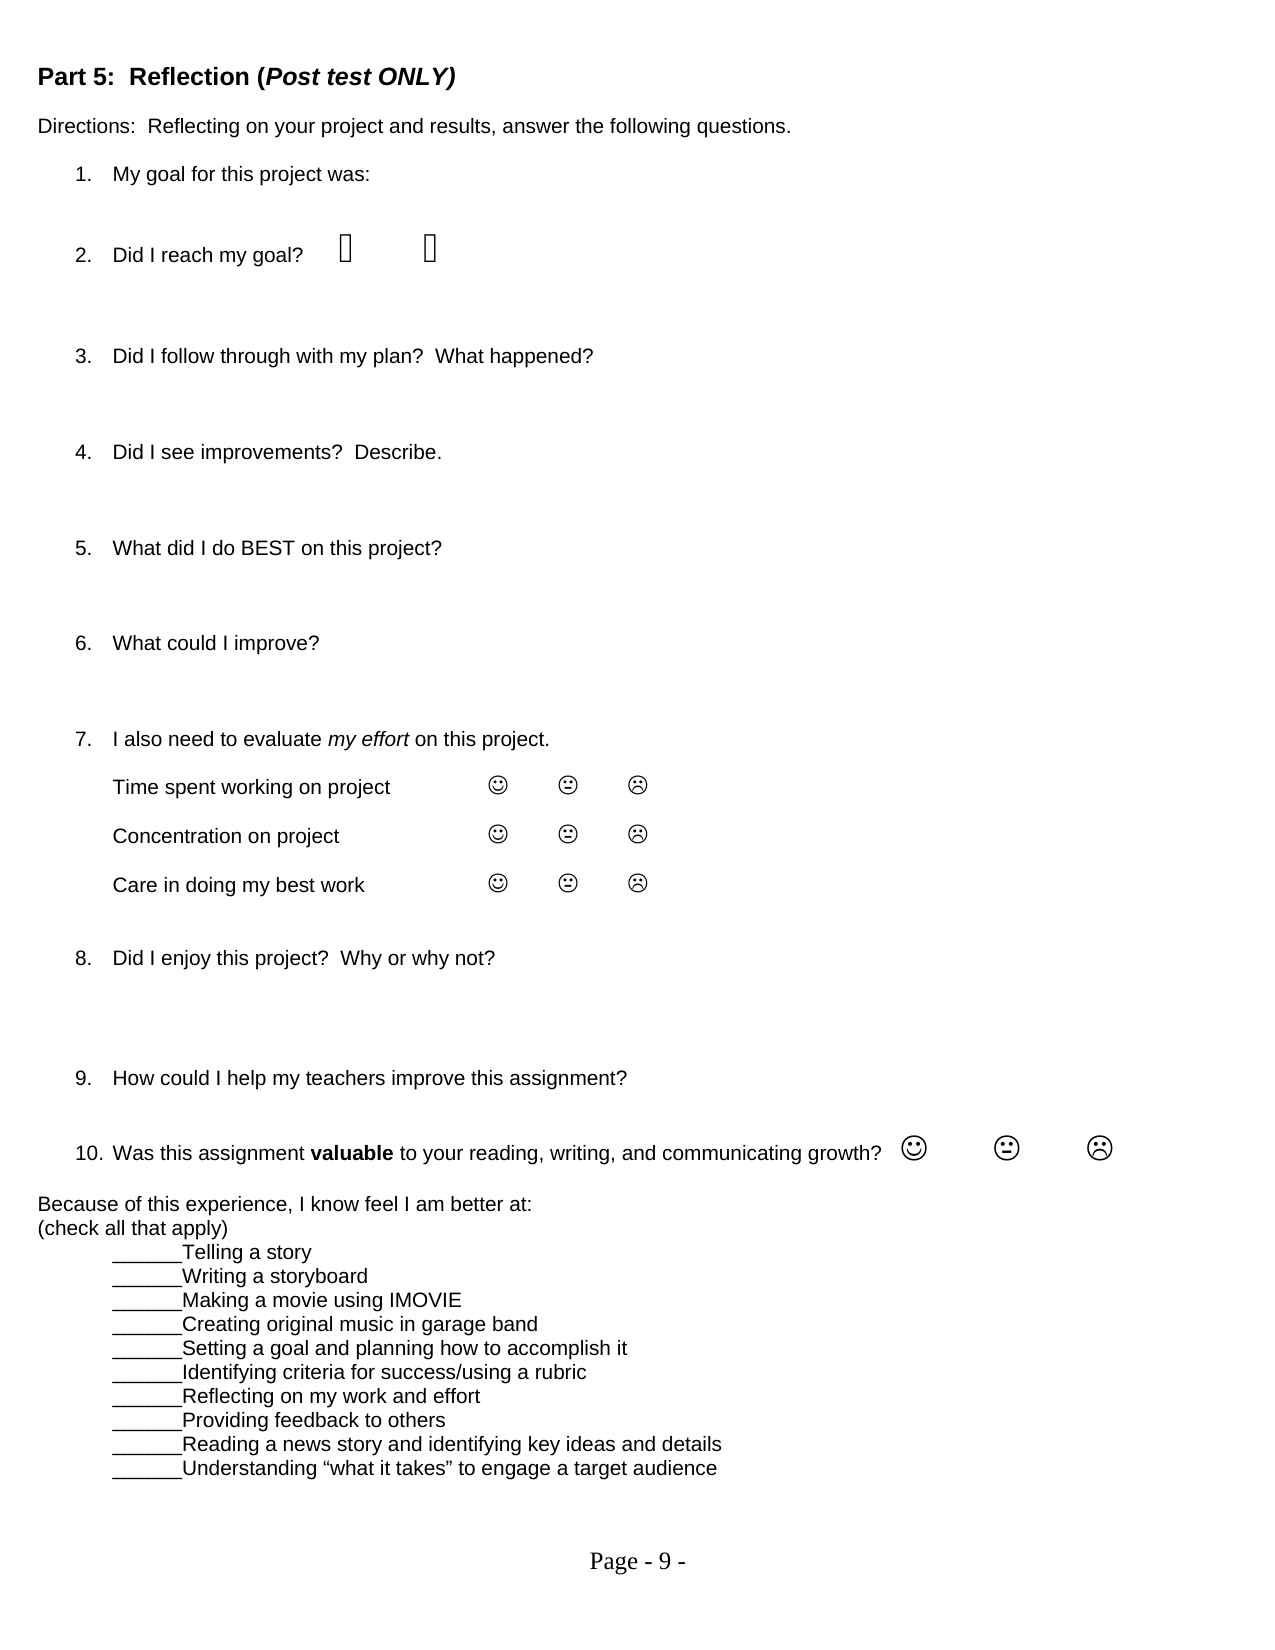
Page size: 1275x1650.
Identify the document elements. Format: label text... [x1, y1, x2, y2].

list Was this assignment valuable to your reading, writing, and communicating growth? [75, 1137, 1237, 1168]
text ______Creating original music in garage band [37, 1312, 1237, 1336]
list Did I enjoy this project? Why or why not? [75, 946, 1237, 970]
text Concentration on project [37, 824, 1237, 849]
text Part 5: Reflection (Post test ONLY) [37, 61, 1237, 90]
text Care in doing my best work [37, 873, 1237, 898]
list How could I help my teachers improve this assignment? [75, 1066, 1237, 1089]
text Time spent working on project [37, 775, 1237, 800]
text Because of this experience, I know feel I am better at: [37, 1192, 1237, 1216]
list Did I see improvements? Describe. [75, 439, 1237, 463]
text ______Making a movie using IMOVIE [37, 1288, 1237, 1312]
text ______Writing a storyboard [37, 1264, 1237, 1288]
list My goal for this project was: [75, 162, 1237, 186]
text (check all that apply) [37, 1216, 1237, 1240]
text Directions: Reflecting on your project and results, answer the following questions. [37, 114, 1237, 138]
text ______Understanding “what it takes” to engage a target audience [37, 1455, 1237, 1479]
list Did I follow through with my plan? What happened? [75, 344, 1237, 368]
list What did I do BEST on this project? [75, 535, 1237, 559]
list Did I reach my goal? [75, 234, 1237, 272]
text ______Identifying criteria for success/using a rubric [37, 1359, 1237, 1383]
text ______Setting a goal and planning how to accomplish it [37, 1336, 1237, 1359]
text ______Reflecting on my work and effort [37, 1383, 1237, 1407]
list I also need to evaluate my effort on this project. [75, 727, 1237, 751]
list What could I improve? [75, 631, 1237, 655]
text ______Telling a story [37, 1240, 1237, 1264]
text ______Providing feedback to others [37, 1407, 1237, 1431]
text ______Reading a news story and identifying key ideas and details [37, 1431, 1237, 1455]
